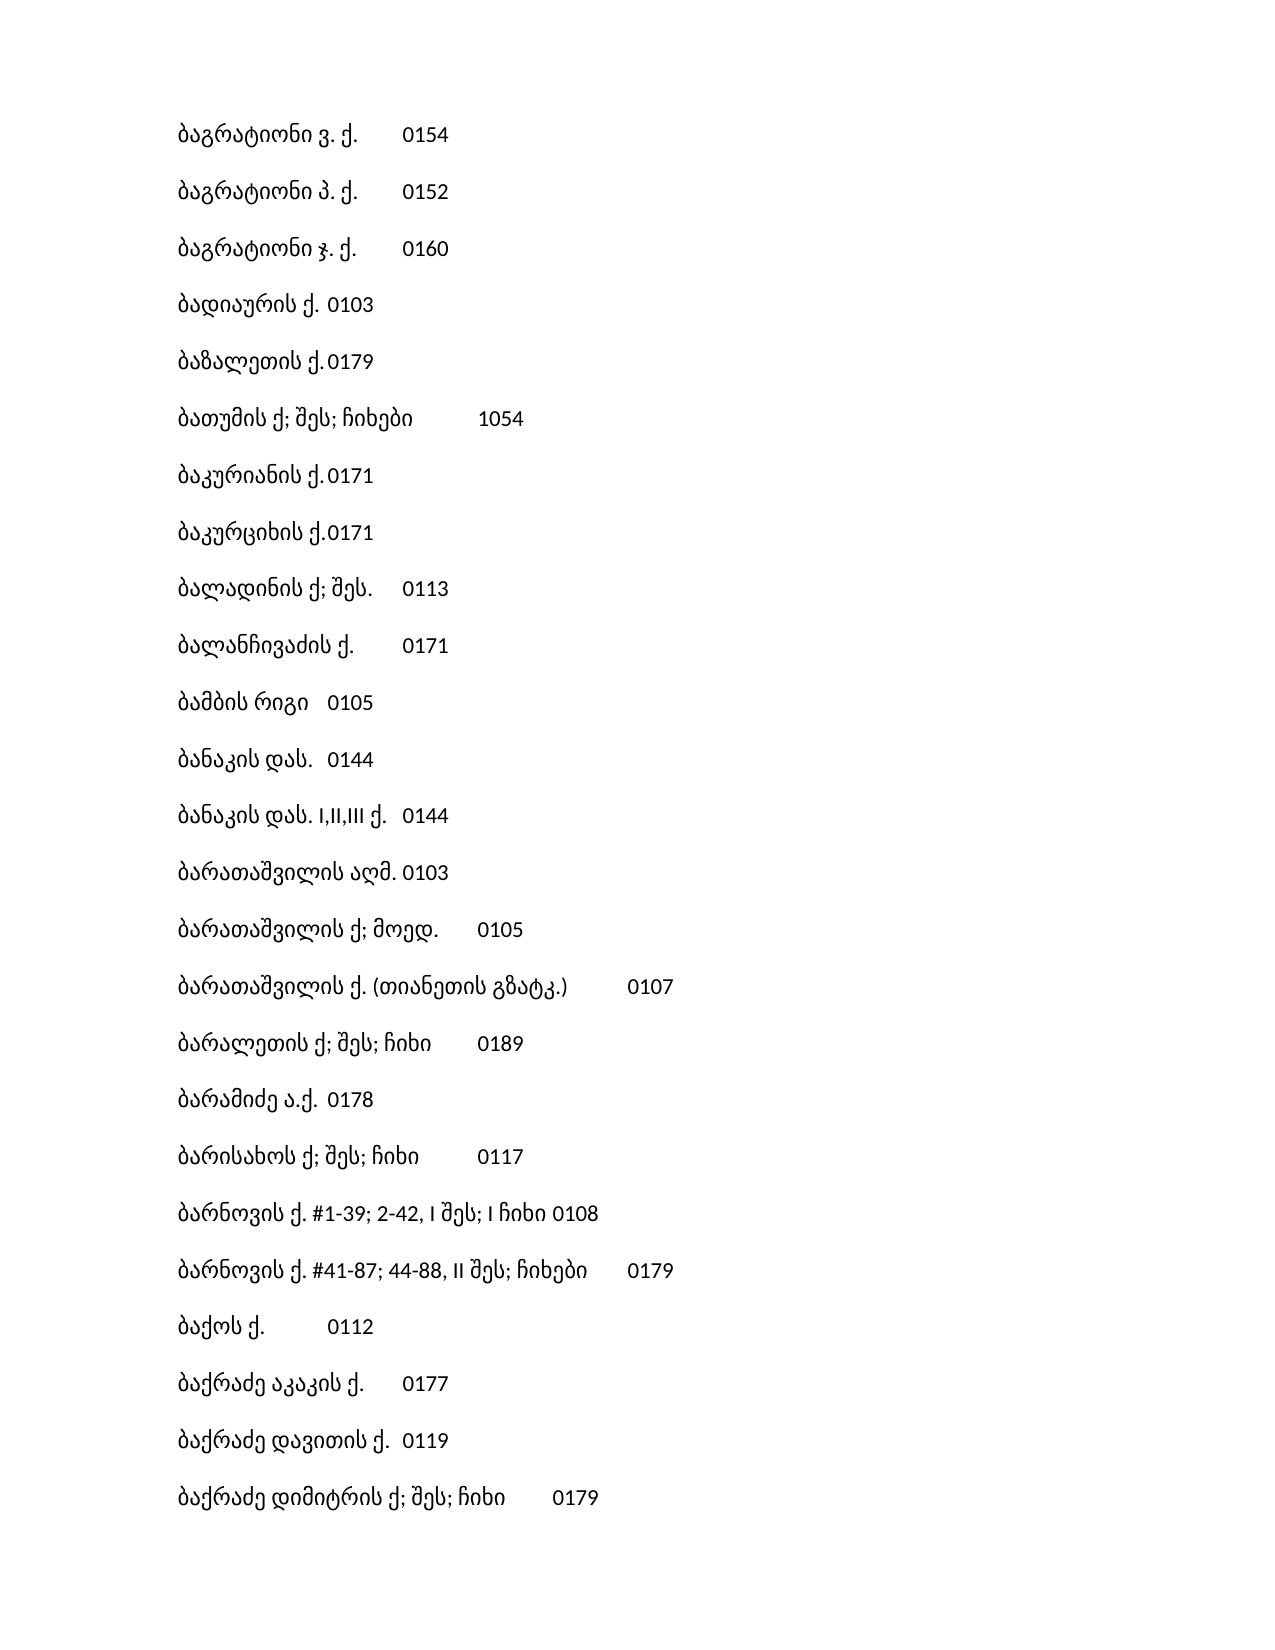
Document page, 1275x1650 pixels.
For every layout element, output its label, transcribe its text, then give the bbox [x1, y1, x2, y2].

text ბარალეთის ქ; შეს; ჩიხი 0189 [177, 1026, 1186, 1058]
text ბადიაურის ქ. 0103 [177, 288, 1186, 320]
text ბაგრატიონი ჯ. ქ. 0160 [177, 232, 1186, 263]
text ბაზალეთის ქ. 0179 [177, 345, 1186, 376]
text ბაკურციხის ქ. 0171 [177, 516, 1186, 547]
text ბაგრატიონი ვ. ქ. 0154 [177, 118, 1186, 149]
text ბანაკის დას. I,II,III ქ. 0144 [177, 799, 1186, 831]
text ბაქრაძე დიმიტრის ქ; შეს; ჩიხი 0179 [177, 1481, 1186, 1512]
text ბაქრაძე აკაკის ქ. 0177 [177, 1367, 1186, 1398]
text ბარამიძე ა.ქ. 0178 [177, 1083, 1186, 1114]
text ბაგრატიონი პ. ქ. 0152 [177, 175, 1186, 206]
text ბაკურიანის ქ. 0171 [177, 459, 1186, 490]
text ბაქოს ქ. 0112 [177, 1310, 1186, 1342]
text ბარათაშვილის ქ; მოედ. 0105 [177, 913, 1186, 944]
text ბათუმის ქ; შეს; ჩიხები 1054 [177, 402, 1186, 433]
text ბარისახოს ქ; შეს; ჩიხი 0117 [177, 1140, 1186, 1171]
text ბალადინის ქ; შეს. 0113 [177, 572, 1186, 603]
text ბაქრაძე დავითის ქ. 0119 [177, 1424, 1186, 1455]
text ბარნოვის ქ. #41-87; 44-88, II შეს; ჩიხები 0179 [177, 1253, 1186, 1285]
text ბარათაშვილის აღმ. 0103 [177, 856, 1186, 887]
text ბარნოვის ქ. #1-39; 2-42, I შეს; I ჩიხი 0108 [177, 1197, 1186, 1228]
text ბარათაშვილის ქ. (თიანეთის გზატკ.) 0107 [177, 970, 1186, 1001]
text ბალანჩივაძის ქ. 0171 [177, 629, 1186, 660]
text ბანაკის დას. 0144 [177, 743, 1186, 774]
text ბამბის რიგი 0105 [177, 686, 1186, 717]
